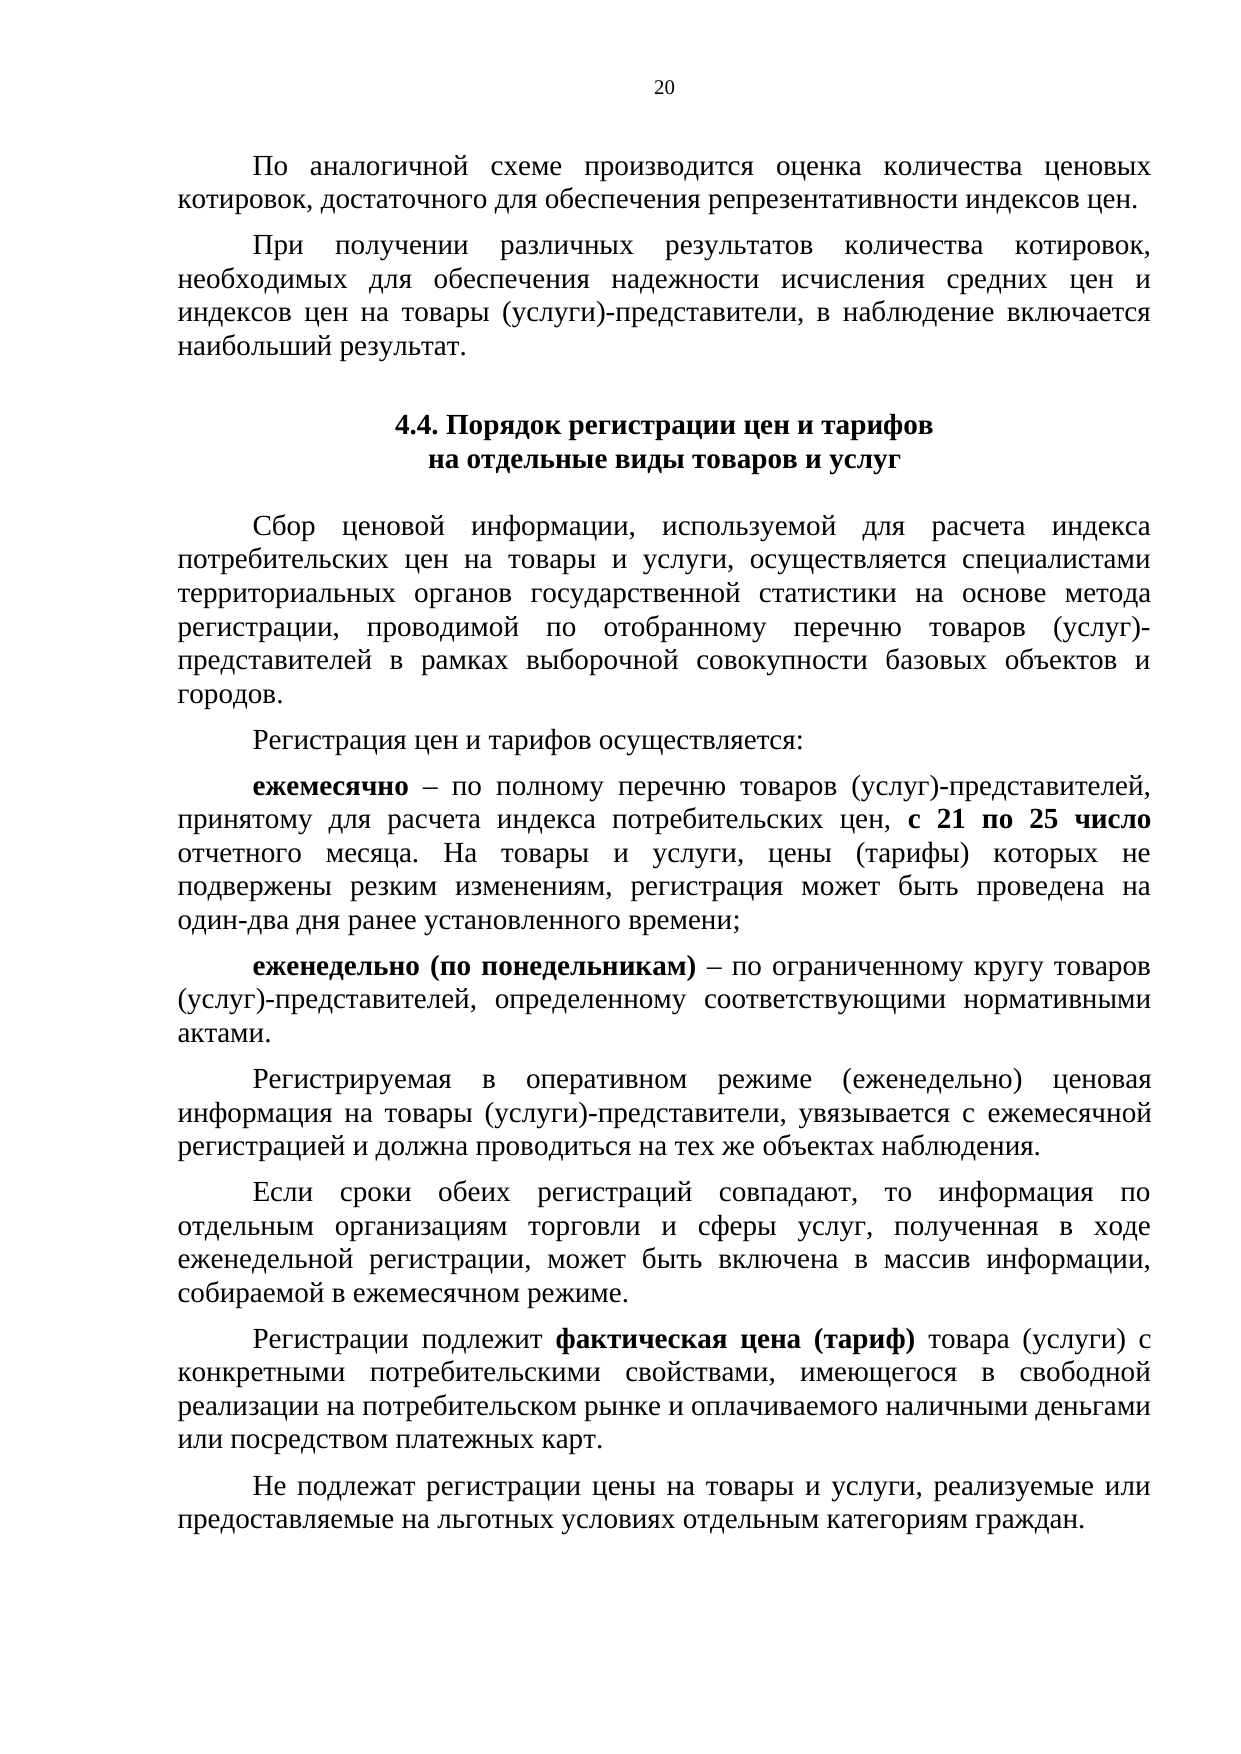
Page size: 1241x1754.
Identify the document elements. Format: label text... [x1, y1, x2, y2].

text Не подлежат регистрации цены на товары и услуги, реализуемые или предоставляемые на льготных условиях отдельным категориям граждан. [177, 1468, 1152, 1535]
text При получении различных результатов количества котировок, необходимых для обеспечения надежности исчисления средних цен и индексов цен на товары (услуги)-представители, в наблюдение включается наибольший результат. [177, 227, 1152, 361]
text Регистрация цен и тарифов осуществляется: [177, 722, 1152, 755]
text на отдельные виды товаров и услуг [177, 441, 1152, 474]
text еженедельно (по понедельникам) – по ограниченному кругу товаров (услуг)-представителей, определенному соответствующими нормативными актами. [177, 948, 1152, 1049]
title Сбор ценовой информации, используемой для расчета индекса потребительских цен на товары и услуги, осуществляется специалистами территориальных органов государственной статистики на основе метода регистрации, проводимой по отобранному перечню товаров (услуг)-представителей в рамках выборочной совокупности базовых объектов и городов. [177, 508, 1152, 709]
text Регистрируемая в оперативном режиме (еженедельно) ценовая информация на товары (услуги)-представители, увязывается с ежемесячной регистрацией и должна проводиться на тех же объектах наблюдения. [177, 1061, 1152, 1162]
text Регистрации подлежит фактическая цена (тариф) товара (услуги) с конкретными потребительскими свойствами, имеющегося в свободной реализации на потребительском рынке и оплачиваемого наличными деньгами или посредством платежных карт. [177, 1321, 1152, 1455]
text ежемесячно – по полному перечню товаров (услуг)-представителей, принятому для расчета индекса потребительских цен, с 21 по 25 число отчетного месяца. На товары и услуги, цены (тарифы) которых не подвержены резким изменениям, регистрация может быть проведена на один-два дня ранее установленного времени; [177, 768, 1152, 936]
text По аналогичной схеме производится оценка количества ценовых котировок, достаточного для обеспечения репрезентативности индексов цен. [177, 148, 1152, 215]
text 4.4. Порядок регистрации цен и тарифов [177, 407, 1152, 441]
text Если сроки обеих регистраций совпадают, то информация по отдельным организациям торговли и сферы услуг, полученная в ходе еженедельной регистрации, может быть включена в массив информации, собираемой в ежемесячном режиме. [177, 1174, 1152, 1308]
